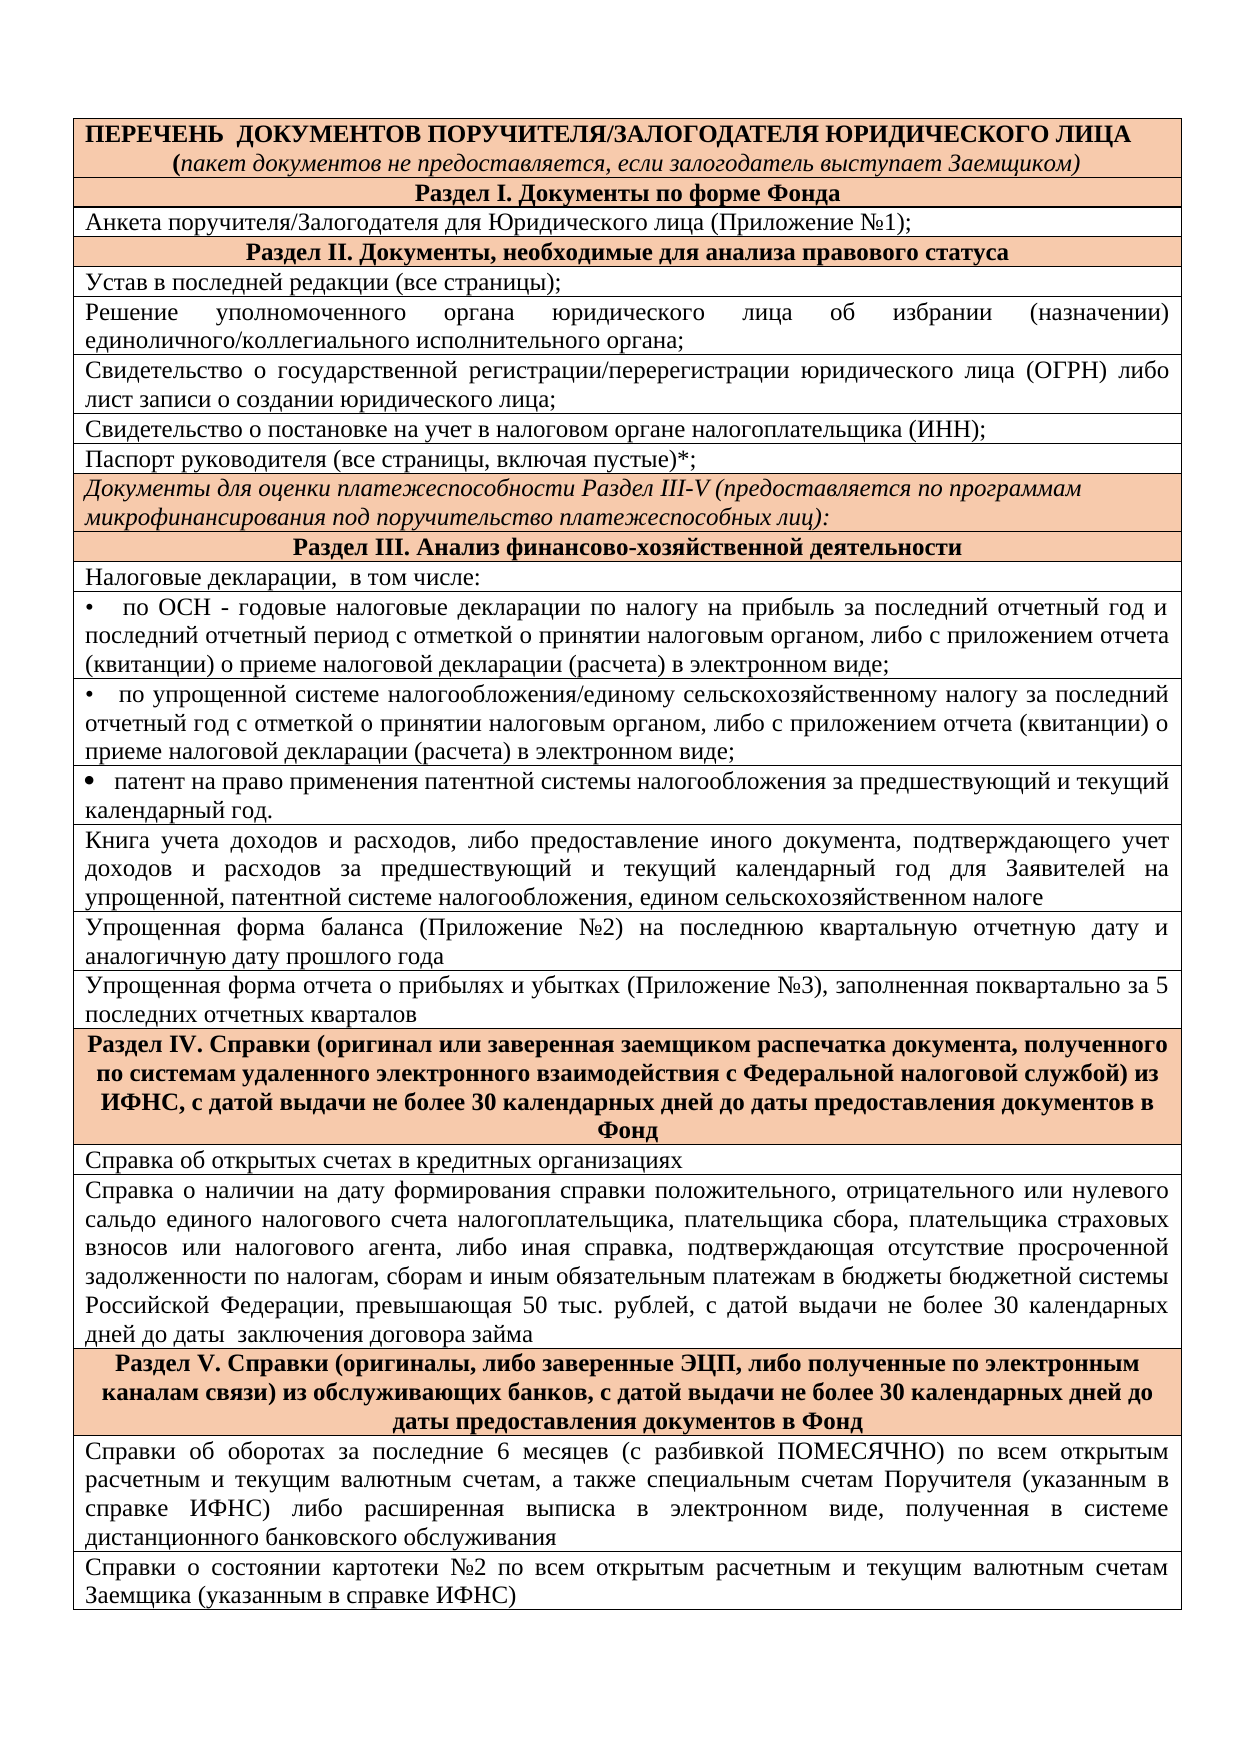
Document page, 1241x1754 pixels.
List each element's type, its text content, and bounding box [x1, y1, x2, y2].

table_cell Раздел IV. Справки (оригинал или заверенная заемщиком распечатка документа, полученного по системам удаленного электронного взаимодействия с Федеральной налоговой службой) из ИФНС, с датой выдачи не более 30 календарных дней до даты предоставления документов в Фонд [74, 1029, 1181, 1144]
table_cell Устав в последней редакции (все страницы); [74, 267, 1181, 296]
table_cell Раздел II. Документы, необходимые для анализа правового статуса [74, 237, 1181, 266]
table_cell • по ОСН - годовые налоговые декларации по налогу на прибыль за последний отчетный год и последний отчетный период с отметкой о принятии налоговым органом, либо с приложением отчета (квитанции) о приеме налоговой декларации (расчета) в электронном виде; [74, 592, 1181, 678]
table_cell Раздел III. Анализ финансово-хозяйственной деятельности [74, 532, 1181, 561]
table_header Перечень документов Поручителя/Залогодателя Юридического лица (пакет документов не предоставляется, если залогодатель выступает Заемщиком) [74, 119, 1181, 177]
table_cell Налоговые декларации, в том числе: [74, 562, 1181, 591]
table_cell Книга учета доходов и расходов, либо предоставление иного документа, подтверждающего учет доходов и расходов за предшествующий и текущий календарный год для Заявителей на упрощенной, патентной системе налогообложения, едином сельскохозяйственном налоге [74, 825, 1181, 911]
table_cell Раздел I. Документы по форме Фонда [74, 178, 1181, 206]
table_cell Паспорт руководителя (все страницы, включая пустые)*; [74, 444, 1181, 472]
table_cell Упрощенная форма отчета о прибылях и убытках (Приложение №3), заполненная поквартально за 5 последних отчетных кварталов [74, 971, 1181, 1028]
table_cell  патент на право применения патентной системы налогообложения за предшествующий и текущий календарный год. [74, 766, 1181, 824]
table_cell Справки о состоянии картотеки №2 по всем открытым расчетным и текущим валютным счетам Заемщика (указанным в справке ИФНС) [74, 1552, 1181, 1609]
table_cell Раздел V. Справки (оригиналы, либо заверенные ЭЦП, либо полученные по электронным каналам связи) из обслуживающих банков, с датой выдачи не более 30 календарных дней до даты предоставления документов в Фонд [74, 1349, 1181, 1435]
table_cell Свидетельство о государственной регистрации/перерегистрации юридического лица (ОГРН) либо лист записи о создании юридического лица; [74, 355, 1181, 413]
table_cell Справки об оборотах за последние 6 месяцев (с разбивкой ПОМЕСЯЧНО) по всем открытым расчетным и текущим валютным счетам, а также специальным счетам Поручителя (указанным в справке ИФНС) либо расширенная выписка в электронном виде, полученная в системе дистанционного банковского обслуживания [74, 1436, 1181, 1551]
table_cell Анкета поручителя/Залогодателя для Юридического лица (Приложение №1); [74, 208, 1181, 236]
table_cell Документы для оценки платежеспособности Раздел III-V (предоставляется по программам микрофинансирования под поручительство платежеспособных лиц): [74, 474, 1181, 531]
table_cell Решение уполномоченного органа юридического лица об избрании (назначении) единоличного/коллегиального исполнительного органа; [74, 297, 1181, 354]
table_cell Свидетельство о постановке на учет в налоговом органе налогоплательщика (ИНН); [74, 414, 1181, 443]
table_cell • по упрощенной системе налогообложения/единому сельскохозяйственному налогу за последний отчетный год с отметкой о принятии налоговым органом, либо с приложением отчета (квитанции) о приеме налоговой декларации (расчета) в электронном виде; [74, 679, 1181, 765]
table_cell Справка об открытых счетах в кредитных организациях [74, 1145, 1181, 1174]
table_cell Справка о наличии на дату формирования справки положительного, отрицательного или нулевого сальдо единого налогового счета налогоплательщика, плательщика сбора, плательщика страховых взносов или налогового агента, либо иная справка, подтверждающая отсутствие просроченной задолженности по налогам, сборам и иным обязательным платежам в бюджеты бюджетной системы Российской Федерации, превышающая 50 тыс. рублей, с датой выдачи не более 30 календарных дней до даты заключения договора займа [74, 1175, 1181, 1347]
table_cell Упрощенная форма баланса (Приложение №2) на последнюю квартальную отчетную дату и аналогичную дату прошлого года [74, 912, 1181, 969]
